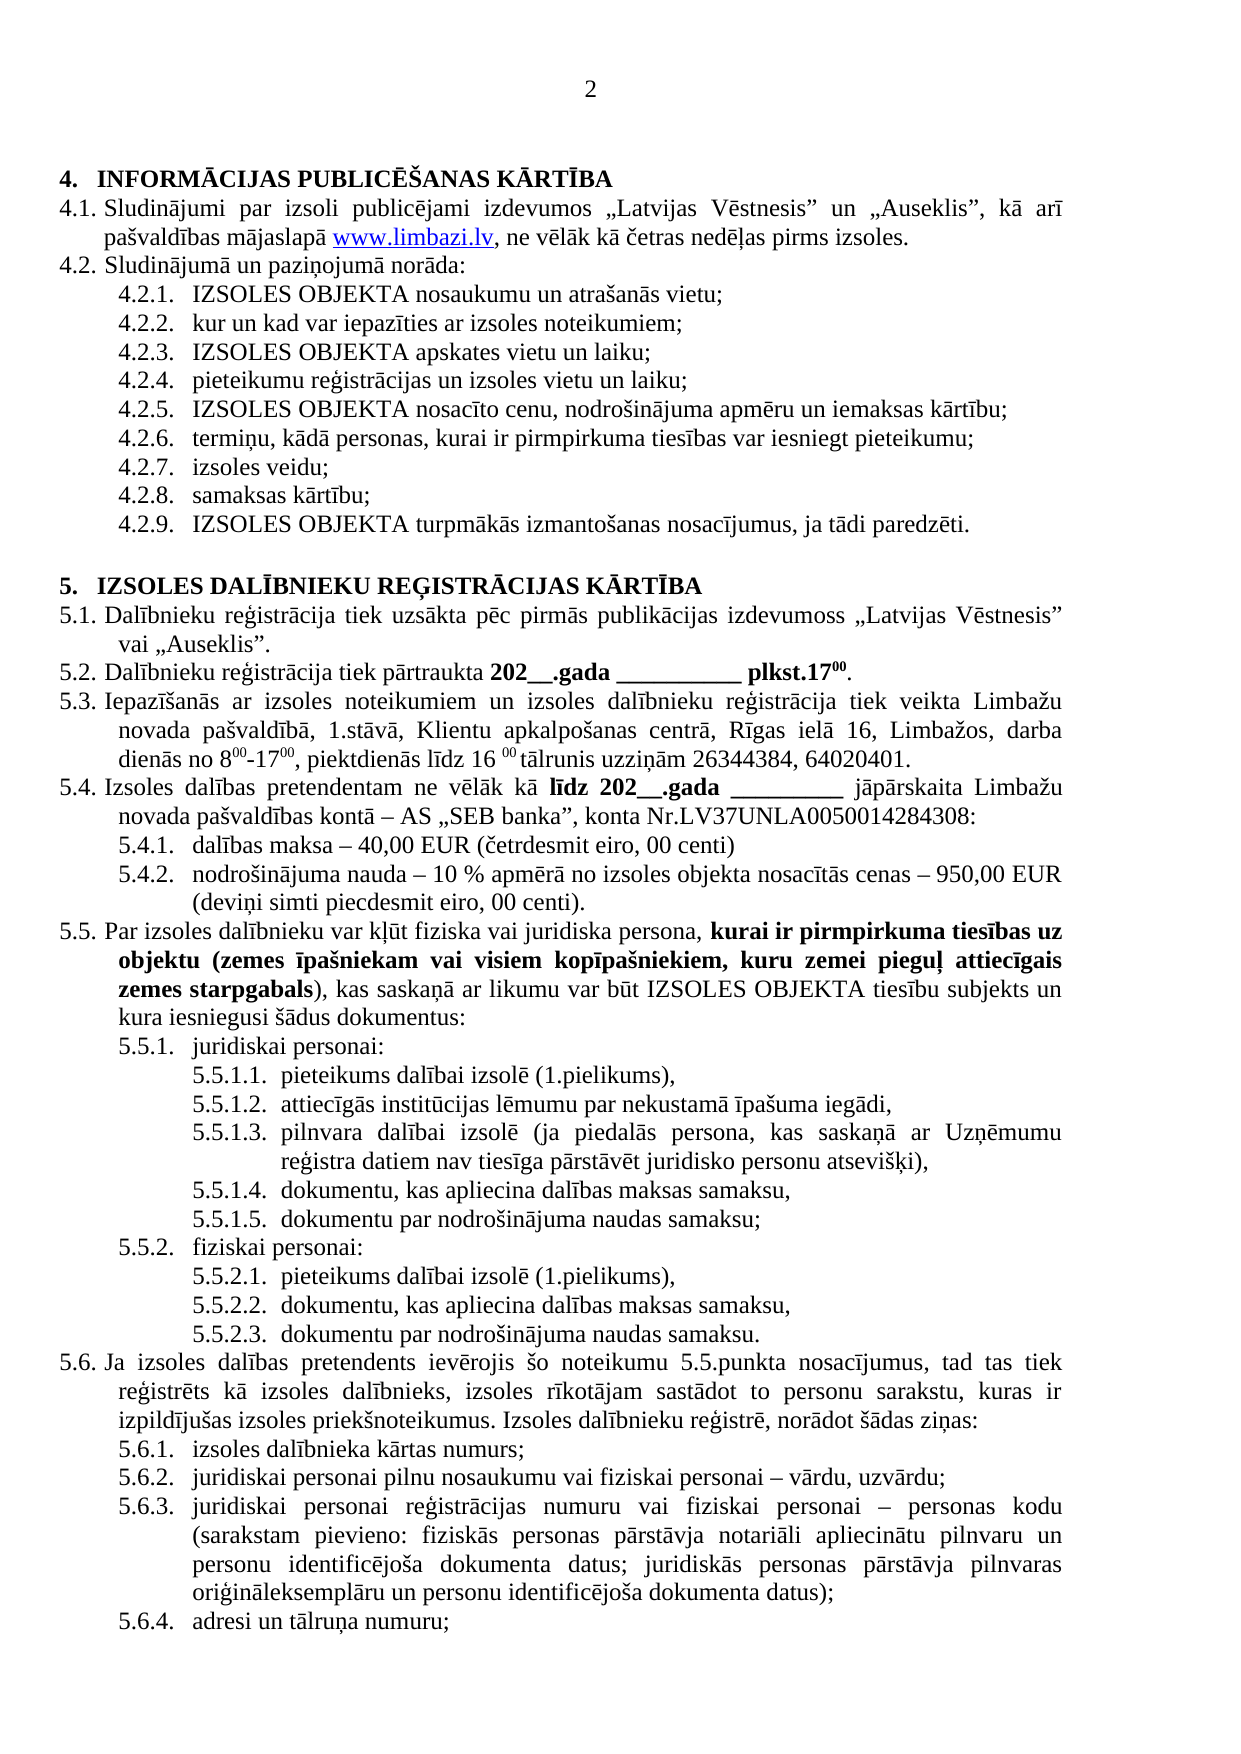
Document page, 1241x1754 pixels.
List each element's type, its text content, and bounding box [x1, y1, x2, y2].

list INFORMĀCIJAS PUBLICĒŠANAS KĀRTĪBA [59, 164, 1063, 193]
list dokumentu par nodrošinājuma naudas samaksu; [192, 1204, 1063, 1232]
list izsoles veidu; [118, 452, 1063, 481]
list dokumentu, kas apliecina dalības maksas samaksu, [192, 1290, 1063, 1319]
list pieteikums dalībai izsolē (1.pielikums), [192, 1060, 1063, 1089]
list dokumentu par nodrošinājuma naudas samaksu. [192, 1319, 1063, 1347]
list juridiskai personai pilnu nosaukumu vai fiziskai personai – vārdu, uzvārdu; [118, 1462, 1063, 1491]
list adresi un tālruņa numuru; [118, 1606, 1063, 1635]
list Iepazīšanās ar izsoles noteikumiem un izsoles dalībnieku reģistrācija tiek veikta Limbažu novada pašvaldībā, 1.stāvā, Klientu apkalpošanas centrā, Rīgas ielā 16, Limbažos, darba dienās no 800-1700, piektdienās līdz 16 00 tālrunis uzziņām 26344384, 64020401. [59, 686, 1063, 772]
list Ja izsoles dalības pretendents ievērojis šo noteikumu 5.5.punkta nosacījumus, tad tas tiek reģistrēts kā izsoles dalībnieks, izsoles rīkotājam sastādot to personu sarakstu, kuras ir izpildījušas izsoles priekšnoteikumus. Izsoles dalībnieku reģistrē, norādot šādas ziņas: [59, 1347, 1063, 1434]
list izsoLES OBJEKTA apskates vietu un laiku; [118, 337, 1063, 366]
list dokumentu, kas apliecina dalības maksas samaksu, [192, 1175, 1063, 1204]
list Izsoles dalības pretendentam ne vēlāk kā līdz 202__.gada _________ jāpārskaita Limbažu novada pašvaldības kontā – AS „SEB banka”, konta Nr.LV37UNLA0050014284308: [59, 772, 1063, 830]
list pieteikums dalībai izsolē (1.pielikums), [192, 1261, 1063, 1290]
list samaksas kārtību; [118, 481, 1063, 509]
list fiziskai personai: [118, 1232, 1063, 1261]
list izsoles dalībnieka kārtas numurs; [118, 1434, 1063, 1462]
list IZSOLES OBJEKTA nosaukumu un atrašanās vietu; [118, 279, 1063, 308]
list juridiskai personai: [118, 1031, 1063, 1060]
list Sludinājumi par izsoli publicējami izdevumos „Latvijas Vēstnesis” un „Auseklis”, kā arī pašvaldības mājaslapā www.limbazi.lv, ne vēlāk kā četras nedēļas pirms izsoles. [59, 193, 1063, 251]
list pieteikumu reģistrācijas un izsoles vietu un laiku; [118, 366, 1063, 394]
list izsolES objekta turpmākās izmantošanas nosacījumus, ja tādi paredzēti. [118, 509, 1063, 538]
list kur un kad var iepazīties ar izsoles noteikumiem; [118, 308, 1063, 337]
list Sludinājumā un paziņojumā norāda: [59, 251, 1063, 279]
list nodrošinājuma nauda – 10 % apmērā no izsoles objekta nosacītās cenas – 950,00 EUR (deviņi simti piecdesmit eiro, 00 centi). [118, 859, 1063, 916]
list juridiskai personai reģistrācijas numuru vai fiziskai personai – personas kodu (sarakstam pievieno: fiziskās personas pārstāvja notariāli apliecinātu pilnvaru un personu identificējoša dokumenta datus; juridiskās personas pārstāvja pilnvaras oriģināleksemplāru un personu identificējoša dokumenta datus); [118, 1491, 1063, 1606]
list dalības maksa – 40,00 EUR (četrdesmit eiro, 00 centi) [118, 830, 1063, 859]
list Dalībnieku reģistrācija tiek pārtraukta 202__.gada __________ plkst.1700. [59, 657, 1063, 686]
list termiņu, kādā personas, kurai ir pirmpirkuma tiesības var iesniegt pieteikumu; [118, 423, 1063, 452]
list Par izsoles dalībnieku var kļūt fiziska vai juridiska persona, kurai ir pirmpirkuma tiesības uz objektu (zemes īpašniekam vai visiem kopīpašniekiem, kuru zemei pieguļ attiecīgais zemes starpgabals), kas saskaņā ar likumu var būt IZSOLES OBJEKTA tiesību subjekts un kura iesniegusi šādus dokumentus: [59, 916, 1063, 1031]
list Dalībnieku reģistrācija tiek uzsākta pēc pirmās publikācijas izdevumoss „Latvijas Vēstnesis” vai „Auseklis”. [59, 600, 1063, 657]
list attiecīgās institūcijas lēmumu par nekustamā īpašuma iegādi, [192, 1089, 1063, 1117]
list IZSOLES DALĪBNIEKU REĢISTRĀCIJAS KĀRTĪBA [59, 571, 1063, 600]
list izsolES objekta nosacīto cenu, nodrošinājuma apmēru un iemaksas kārtību; [118, 394, 1063, 423]
list pilnvara dalībai izsolē (ja piedalās persona, kas saskaņā ar Uzņēmumu reģistra datiem nav tiesīga pārstāvēt juridisko personu atsevišķi), [192, 1117, 1063, 1175]
